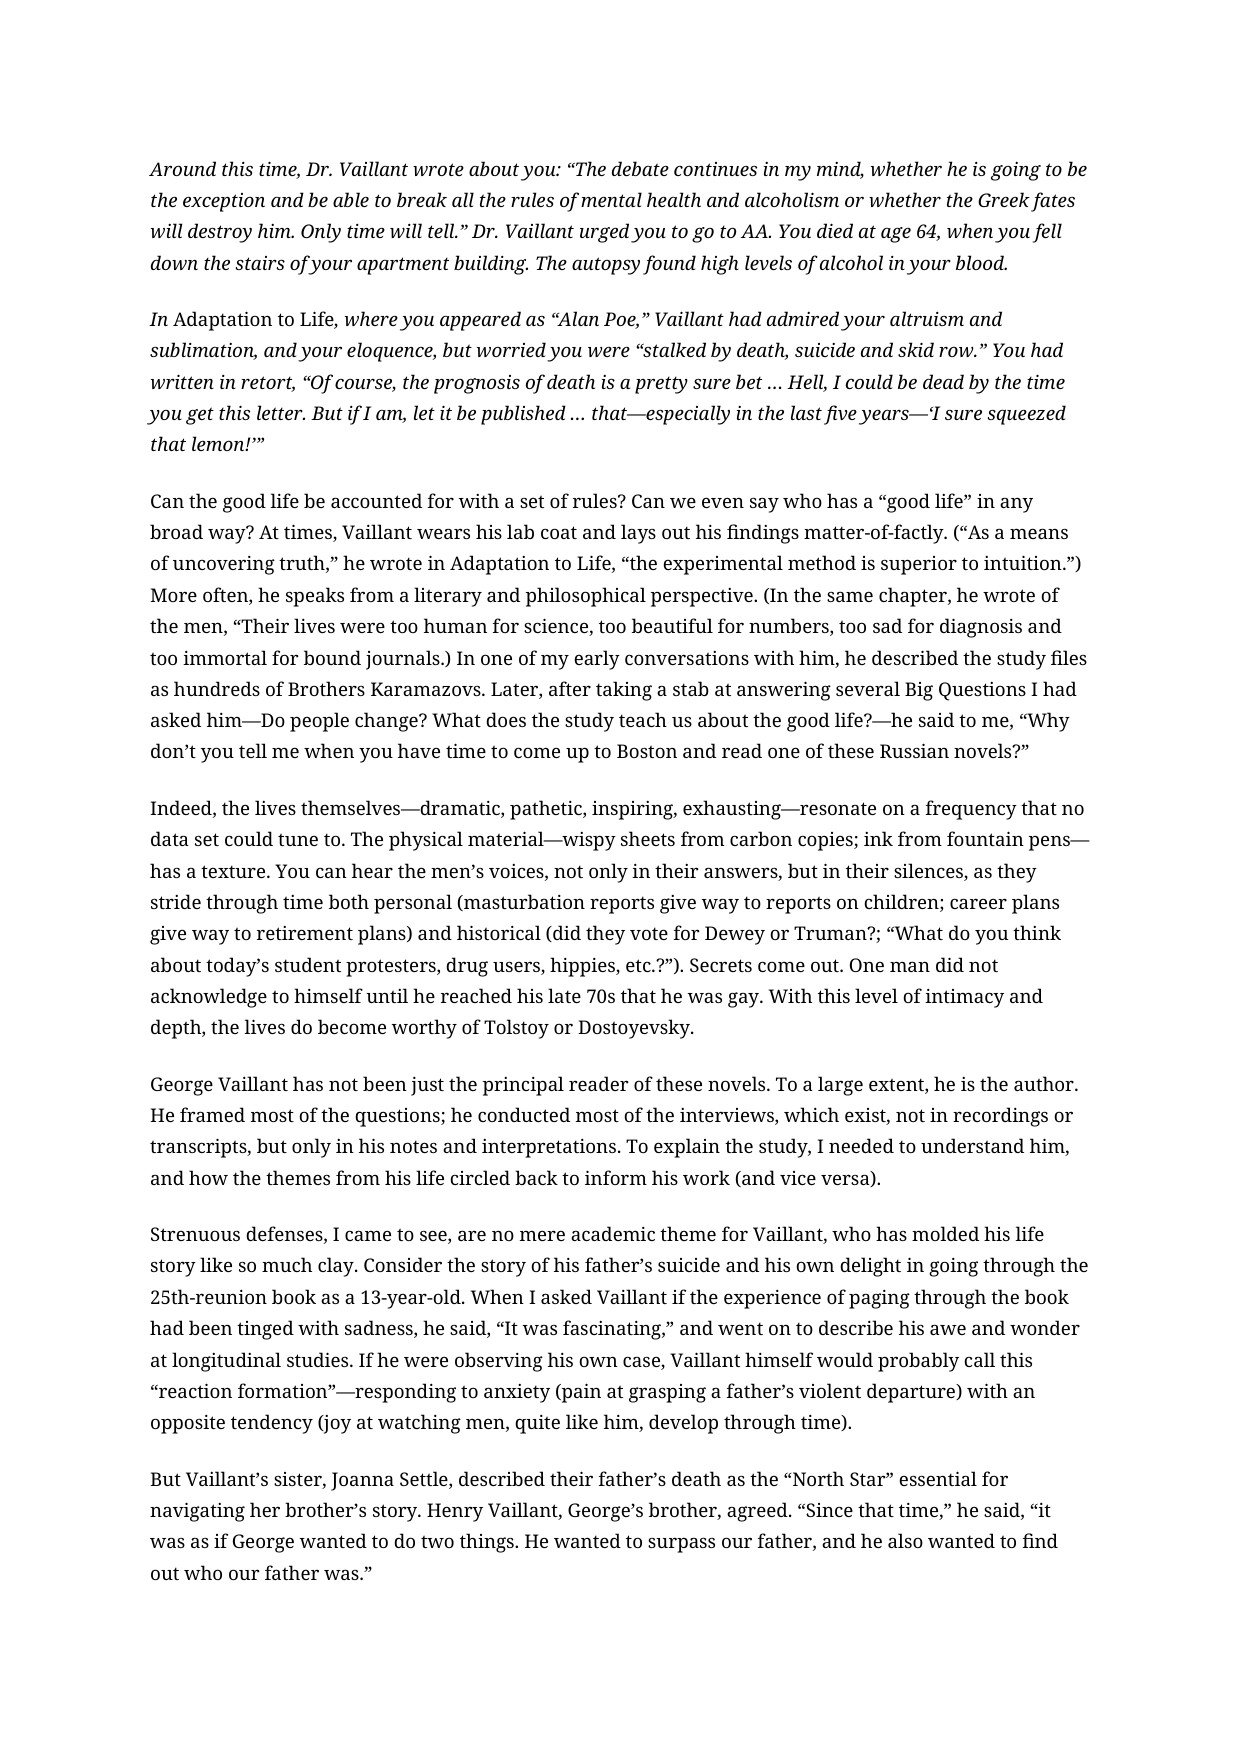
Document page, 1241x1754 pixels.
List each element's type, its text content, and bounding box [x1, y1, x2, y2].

text Indeed, the lives themselves—dramatic, pathetic, inspiring, exhausting—resonate on a frequency that no data set could tune to. The physical material—wispy sheets from carbon copies; ink from fountain pens—has a texture. You can hear the men’s voices, not only in their answers, but in their silences, as they stride through time both personal (masturbation reports give way to reports on children; career plans give way to retirement plans) and historical (did they vote for Dewey or Truman?; “What do you think about today’s student protesters, drug users, hippies, etc.?”). Secrets come out. One man did not acknowledge to himself until he reached his late 70s that he was gay. With this level of intimacy and depth, the lives do become worthy of Tolstoy or Dostoyevsky. [150, 789, 1090, 1040]
text But Vaillant’s sister, Joanna Settle, described their father’s death as the “North Star” essential for navigating her brother’s story. Henry Vaillant, George’s brother, agreed. “Since that time,” he said, “it was as if George wanted to do two things. He wanted to surpass our father, and he also wanted to find out who our father was.” [150, 1460, 1090, 1586]
text Can the good life be accounted for with a set of rules? Can we even say who has a “good life” in any broad way? At times, Vaillant wears his lab coat and lays out his findings matter-of-factly. (“As a means of uncovering truth,” he wrote in Adaptation to Life, “the experimental method is superior to intuition.”) More often, he speaks from a literary and philosophical perspective. (In the same chapter, he wrote of the men, “Their lives were too human for science, too beautiful for numbers, too sad for diagnosis and too immortal for bound journals.) In one of my early conversations with him, he described the study files as hundreds of Brothers Karamazovs. Later, after taking a stab at answering several Big Questions I had asked him—Do people change? What does the study teach us about the good life?—he said to me, “Why don’t you tell me when you have time to come up to Boston and read one of these Russian novels?” [150, 482, 1090, 764]
text In Adaptation to Life, where you appeared as “Alan Poe,” Vaillant had admired your altruism and sublimation, and your eloquence, but worried you were “stalked by death, suicide and skid row.” You had written in retort, “Of course, the prognosis of death is a pretty sure bet … Hell, I could be dead by the time you get this letter. But if I am, let it be published … that—especially in the last five years—‘I sure squeezed that lemon!’” [150, 300, 1090, 457]
text Around this time, Dr. Vaillant wrote about you: “The debate continues in my mind, whether he is going to be the exception and be able to break all the rules of mental health and alcoholism or whether the Greek fates will destroy him. Only time will tell.” Dr. Vaillant urged you to go to AA. You died at age 64, when you fell down the stairs of your apartment building. The autopsy found high levels of alcohol in your blood. [150, 150, 1090, 275]
text George Vaillant has not been just the principal reader of these novels. To a large extent, he is the author. He framed most of the questions; he conducted most of the interviews, which exist, not in recordings or transcripts, but only in his notes and interpretations. To explain the study, I needed to understand him, and how the themes from his life circled back to inform his work (and vice versa). [150, 1065, 1090, 1191]
text Strenuous defenses, I came to see, are no mere academic theme for Vaillant, who has molded his life story like so much clay. Consider the story of his father’s suicide and his own delight in going through the 25th-reunion book as a 13-year-old. When I asked Vaillant if the experience of paging through the book had been tinged with sadness, he said, “It was fascinating,” and went on to describe his awe and wonder at longitudinal studies. If he were observing his own case, Vaillant himself would probably call this “reaction formation”—responding to anxiety (pain at grasping a father’s violent departure) with an opposite tendency (joy at watching men, quite like him, develop through time). [150, 1216, 1090, 1435]
